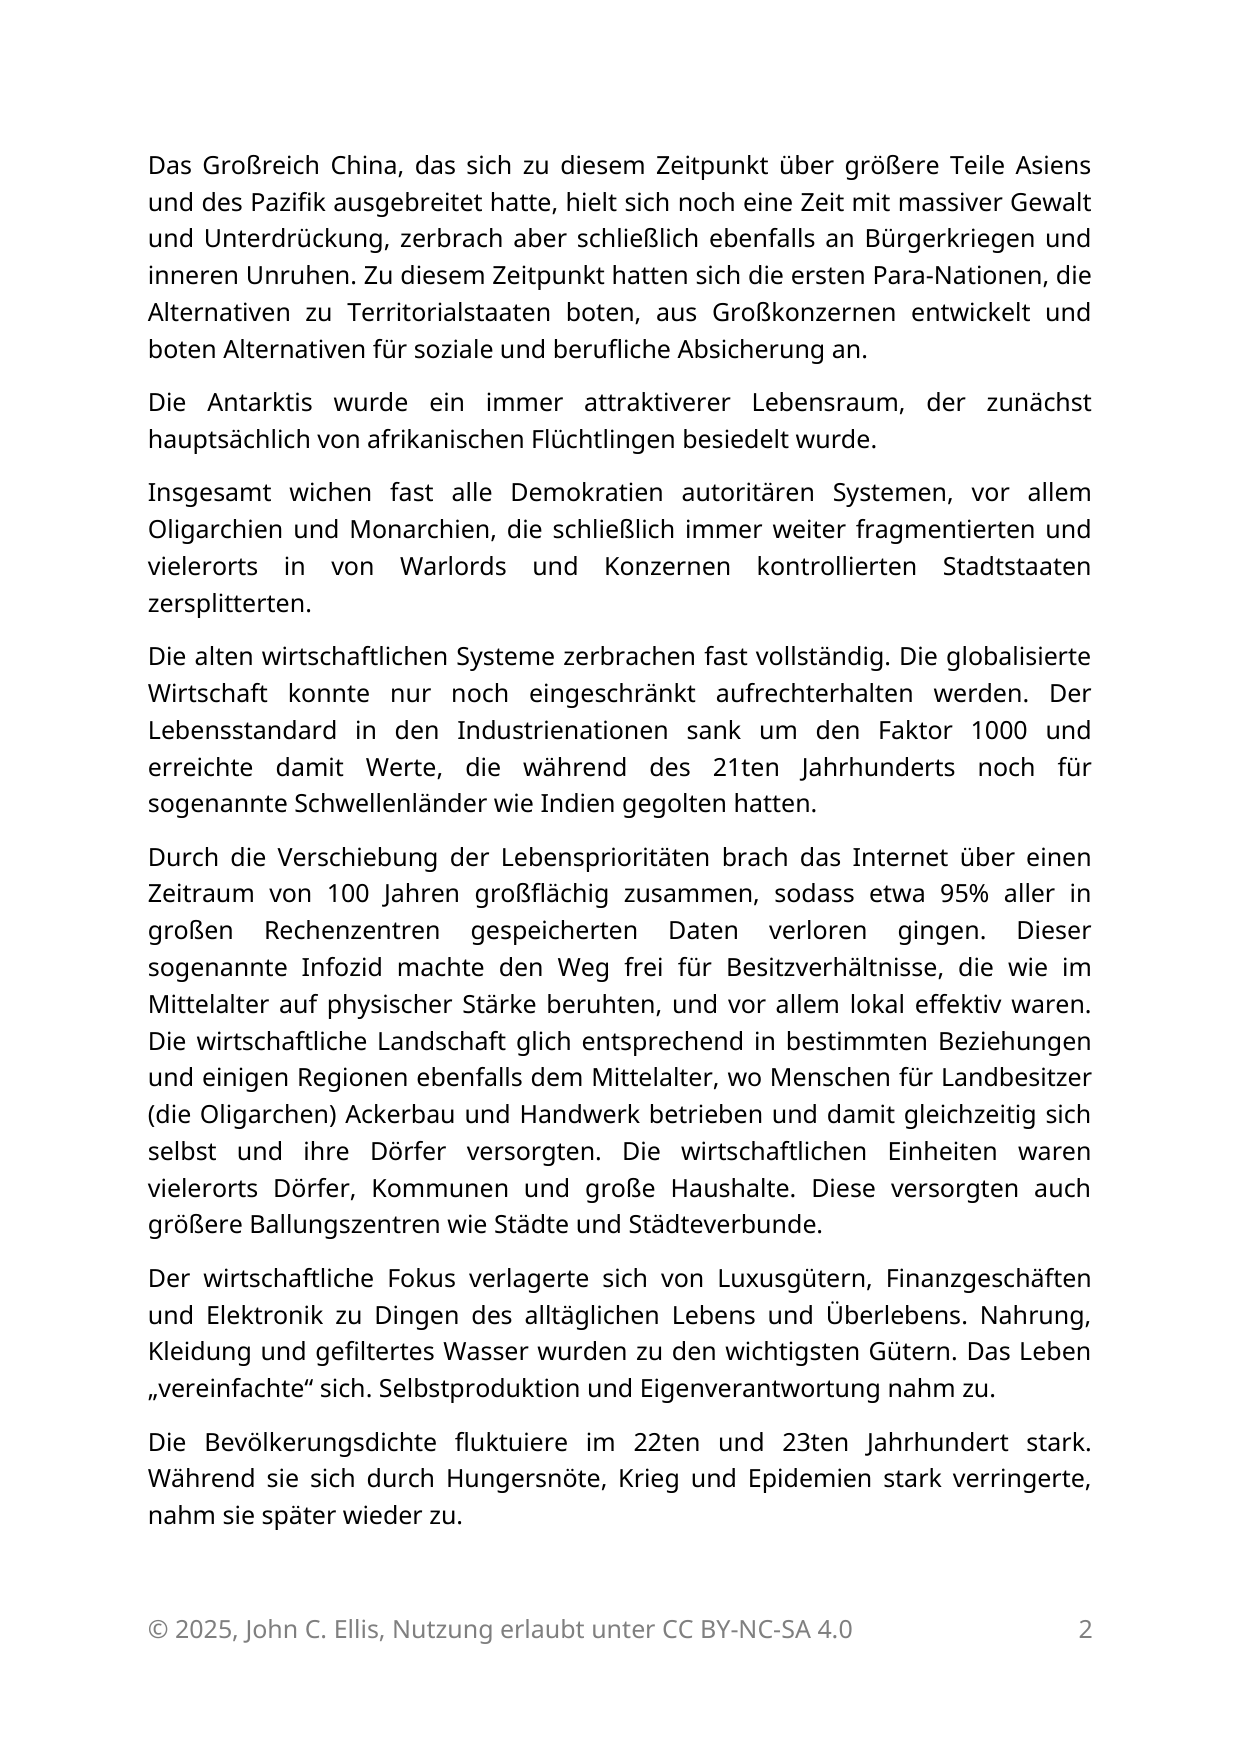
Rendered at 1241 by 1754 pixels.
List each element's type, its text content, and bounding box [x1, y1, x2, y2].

text Insgesamt wichen fast alle Demokratien autoritären Systemen, vor allem Oligarchien und Monarchien, die schließlich immer weiter fragmentierten und vielerorts in von Warlords und Konzernen kontrollierten Stadtstaaten zersplitterten. [148, 475, 1093, 619]
text Das Großreich China, das sich zu diesem Zeitpunkt über größere Teile Asiens und des Pazifik ausgebreitet hatte, hielt sich noch eine Zeit mit massiver Gewalt und Unterdrückung, zerbrach aber schließlich ebenfalls an Bürgerkriegen und inneren Unruhen. Zu diesem Zeitpunkt hatten sich die ersten Para-Nationen, die Alternativen zu Territorialstaaten boten, aus Großkonzernen entwickelt und boten Alternativen für soziale und berufliche Absicherung an. [148, 148, 1093, 366]
text Die alten wirtschaftlichen Systeme zerbrachen fast vollständig. Die globalisierte Wirtschaft konnte nur noch eingeschränkt aufrechterhalten werden. Der Lebensstandard in den Industrienationen sank um den Faktor 1000 und erreichte damit Werte, die während des 21ten Jahrhunderts noch für sogenannte Schwellenländer wie Indien gegolten hatten. [148, 639, 1093, 820]
text Der wirtschaftliche Fokus verlagerte sich von Luxusgütern, Finanzgeschäften und Elektronik zu Dingen des alltäglichen Lebens und Überlebens. Nahrung, Kleidung und gefiltertes Wasser wurden zu den wichtigsten Gütern. Das Leben „vereinfachte“ sich. Selbstproduktion und Eigenverantwortung nahm zu. [148, 1261, 1093, 1405]
text Durch die Verschiebung der Lebensprioritäten brach das Internet über einen Zeitraum von 100 Jahren großflächig zusammen, sodass etwa 95% aller in großen Rechenzentren gespeicherten Daten verloren gingen. Dieser sogenannte Infozid machte den Weg frei für Besitzverhältnisse, die wie im Mittelalter auf physischer Stärke beruhten, und vor allem lokal effektiv waren. Die wirtschaftliche Landschaft glich entsprechend in bestimmten Beziehungen und einigen Regionen ebenfalls dem Mittelalter, wo Menschen für Landbesitzer (die Oligarchen) Ackerbau und Handwerk betrieben und damit gleichzeitig sich selbst und ihre Dörfer versorgten. Die wirtschaftlichen Einheiten waren vielerorts Dörfer, Kommunen und große Haushalte. Diese versorgten auch größere Ballungszentren wie Städte und Städteverbunde. [148, 839, 1093, 1241]
text Die Antarktis wurde ein immer attraktiverer Lebensraum, der zunächst hauptsächlich von afrikanischen Flüchtlingen besiedelt wurde. [148, 385, 1093, 456]
text Die Bevölkerungsdichte fluktuiere im 22ten und 23ten Jahrhundert stark. Während sie sich durch Hungersnöte, Krieg und Epidemien stark verringerte, nahm sie später wieder zu. [148, 1424, 1093, 1532]
